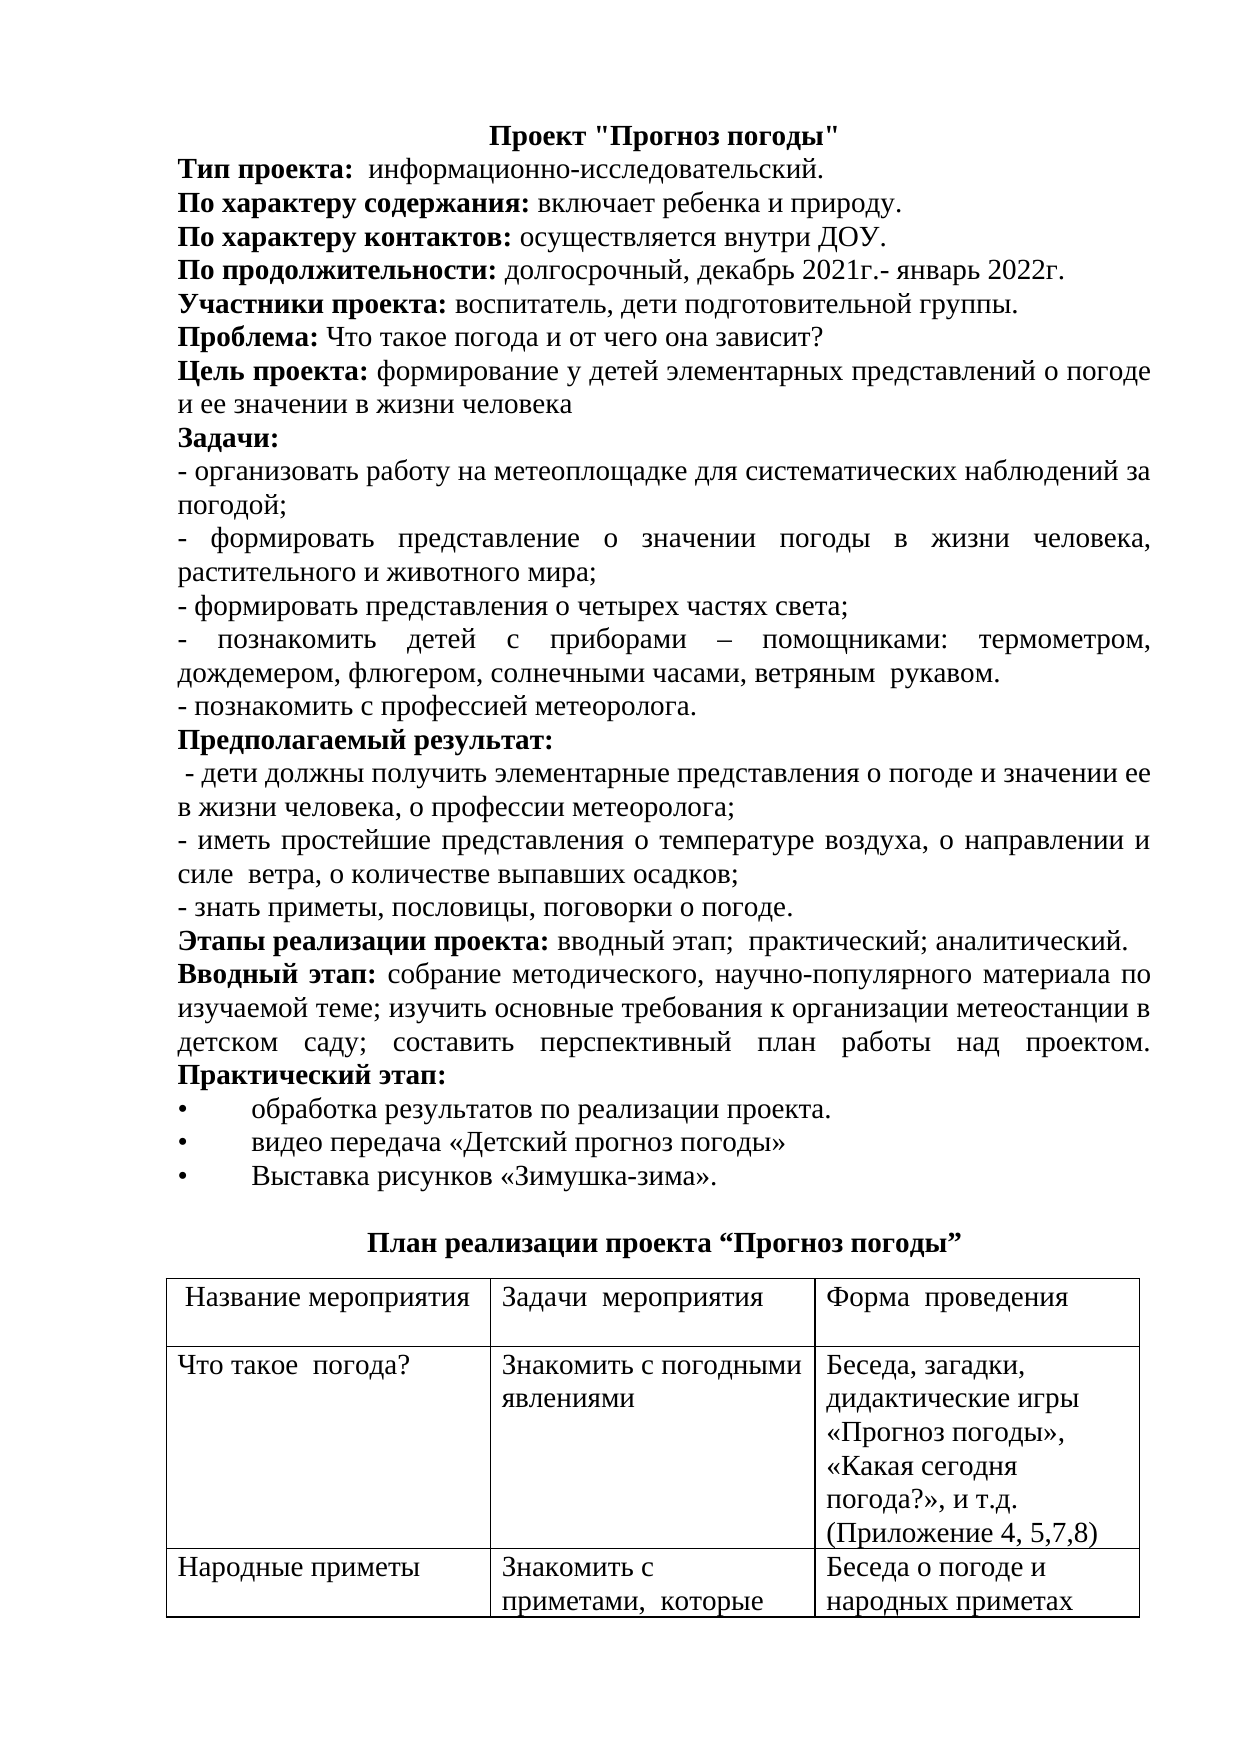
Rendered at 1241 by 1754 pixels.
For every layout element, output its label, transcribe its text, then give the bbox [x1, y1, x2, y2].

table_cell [816, 1549, 1139, 1616]
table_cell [491, 1549, 814, 1616]
text По продолжительности: долгосрочный, декабрь 2021г.- январь 2022г. [177, 252, 1152, 286]
text Тип проекта: информационно-исследовательский. [177, 152, 1152, 185]
text - познакомить с профессией метеоролога. [177, 688, 1152, 722]
table_cell Беседа, загадки, дидактические игры «Прогноз погоды», «Какая сегодня погода?», и т.д. (Приложение 4, 5,7,8) [816, 1347, 1139, 1548]
text Этапы реализации проекта: вводный этап; практический; аналитический. [177, 923, 1152, 957]
text Задачи: [177, 420, 1152, 453]
text • обработка результатов по реализации проекта. [177, 1091, 1152, 1124]
text - формировать представление о значении погоды в жизни человека, растительного и животного мира; [177, 521, 1152, 588]
table_header Форма проведения [816, 1279, 1139, 1346]
text - иметь простейшие представления о температуре воздуха, о направлении и силе ветра, о количестве выпавших осадков; [177, 822, 1152, 889]
text План реализации проекта “Прогноз погоды” [177, 1225, 1152, 1258]
text - познакомить детей с приборами – помощниками: термометром, дождемером, флюгером, солнечными часами, ветряным рукавом. [177, 621, 1152, 688]
text Участники проекта: воспитатель, дети подготовительной группы. [177, 286, 1152, 319]
text - знать приметы, пословицы, поговорки о погоде. [177, 889, 1152, 923]
text По характеру контактов: осуществляется внутри ДОУ. [177, 219, 1152, 252]
table_cell Знакомить с погодными явлениями [491, 1347, 814, 1548]
text • Выставка рисунков «Зимушка-зима». [177, 1158, 1152, 1191]
text - дети должны получить элементарные представления о погоде и значении ее в жизни человека, о профессии метеоролога; [177, 755, 1152, 822]
table_header Название мероприятия [167, 1279, 490, 1346]
text По характеру содержания: включает ребенка и природу. [177, 185, 1152, 219]
text Проект "Прогноз погоды" [177, 118, 1152, 152]
text • видео передача «Детский прогноз погоды» [177, 1124, 1152, 1158]
text Предполагаемый результат: [177, 722, 1152, 755]
text Проблема: Что такое погода и от чего она зависит? [177, 319, 1152, 353]
text Вводный этап: собрание методического, научно-популярного материала по изучаемой теме; изучить основные требования к организации метеостанции в детском саду; составить перспективный план работы над проектом. Практический этап: [177, 957, 1152, 1091]
text - организовать работу на метеоплощадке для систематических наблюдений за погодой; [177, 453, 1152, 521]
text - формировать представления о четырех частях света; [177, 588, 1152, 621]
text Цель проекта: формирование у детей элементарных представлений о погоде и ее значении в жизни человека [177, 353, 1152, 420]
table_header Задачи мероприятия [491, 1279, 814, 1346]
table_cell Народные приметы [167, 1549, 490, 1616]
table_cell Что такое погода? [167, 1347, 490, 1548]
